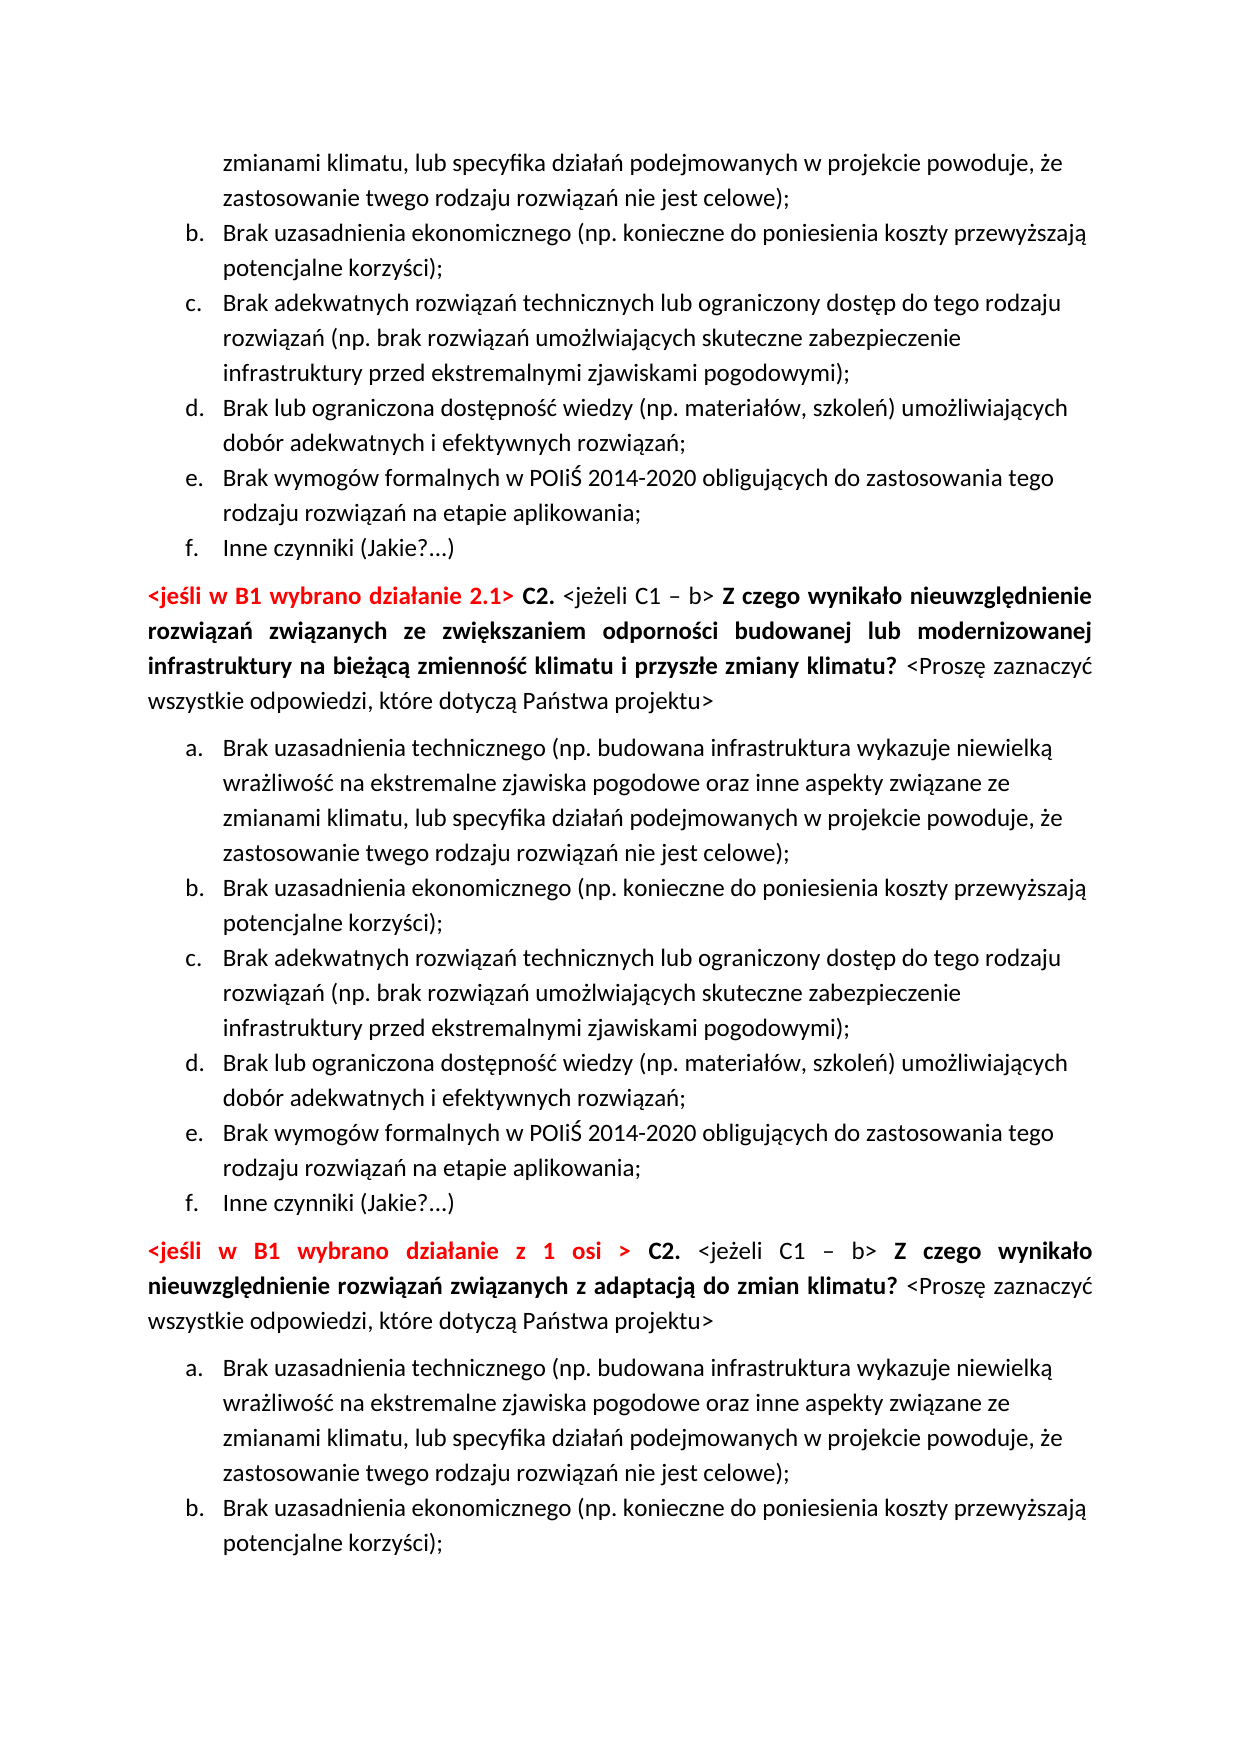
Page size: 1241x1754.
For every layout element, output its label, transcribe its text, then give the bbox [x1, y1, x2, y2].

list Brak adekwatnych rozwiązań technicznych lub ograniczony dostęp do tego rodzaju rozwiązań (np. brak rozwiązań umożlwiających skuteczne zabezpieczenie infrastruktury przed ekstremalnymi zjawiskami pogodowymi); [185, 288, 1093, 388]
text <jeśli w B1 wybrano działanie z 1 osi > C2. <jeżeli C1 – b> Z czego wynikało nieuwzględnienie rozwiązań związanych z adaptacją do zmian klimatu? <Proszę zaznaczyć wszystkie odpowiedzi, które dotyczą Państwa projektu> [148, 1235, 1093, 1336]
list Inne czynniki (Jakie?...) [185, 533, 1093, 563]
text <jeśli w B1 wybrano działanie 2.1> C2. <jeżeli C1 – b> Z czego wynikało nieuwzględnienie rozwiązań związanych ze zwiększaniem odporności budowanej lub modernizowanej infrastruktury na bieżącą zmienność klimatu i przyszłe zmiany klimatu? <Proszę zaznaczyć wszystkie odpowiedzi, które dotyczą Państwa projektu> [148, 580, 1093, 716]
list Brak adekwatnych rozwiązań technicznych lub ograniczony dostęp do tego rodzaju rozwiązań (np. brak rozwiązań umożlwiających skuteczne zabezpieczenie infrastruktury przed ekstremalnymi zjawiskami pogodowymi); [185, 943, 1093, 1043]
list Brak wymogów formalnych w POIiŚ 2014-2020 obligujących do zastosowania tego rodzaju rozwiązań na etapie aplikowania; [185, 1118, 1093, 1183]
list Inne czynniki (Jakie?...) [185, 1188, 1093, 1218]
list Brak lub ograniczona dostępność wiedzy (np. materiałów, szkoleń) umożliwiających dobór adekwatnych i efektywnych rozwiązań; [185, 393, 1093, 458]
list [185, 148, 1093, 213]
list Brak wymogów formalnych w POIiŚ 2014-2020 obligujących do zastosowania tego rodzaju rozwiązań na etapie aplikowania; [185, 463, 1093, 528]
list Brak uzasadnienia ekonomicznego (np. konieczne do poniesienia koszty przewyższają potencjalne korzyści); [185, 873, 1093, 938]
list Brak uzasadnienia ekonomicznego (np. konieczne do poniesienia koszty przewyższają potencjalne korzyści); [185, 218, 1093, 283]
list Brak lub ograniczona dostępność wiedzy (np. materiałów, szkoleń) umożliwiających dobór adekwatnych i efektywnych rozwiązań; [185, 1048, 1093, 1113]
list Brak uzasadnienia ekonomicznego (np. konieczne do poniesienia koszty przewyższają potencjalne korzyści); [185, 1493, 1093, 1558]
